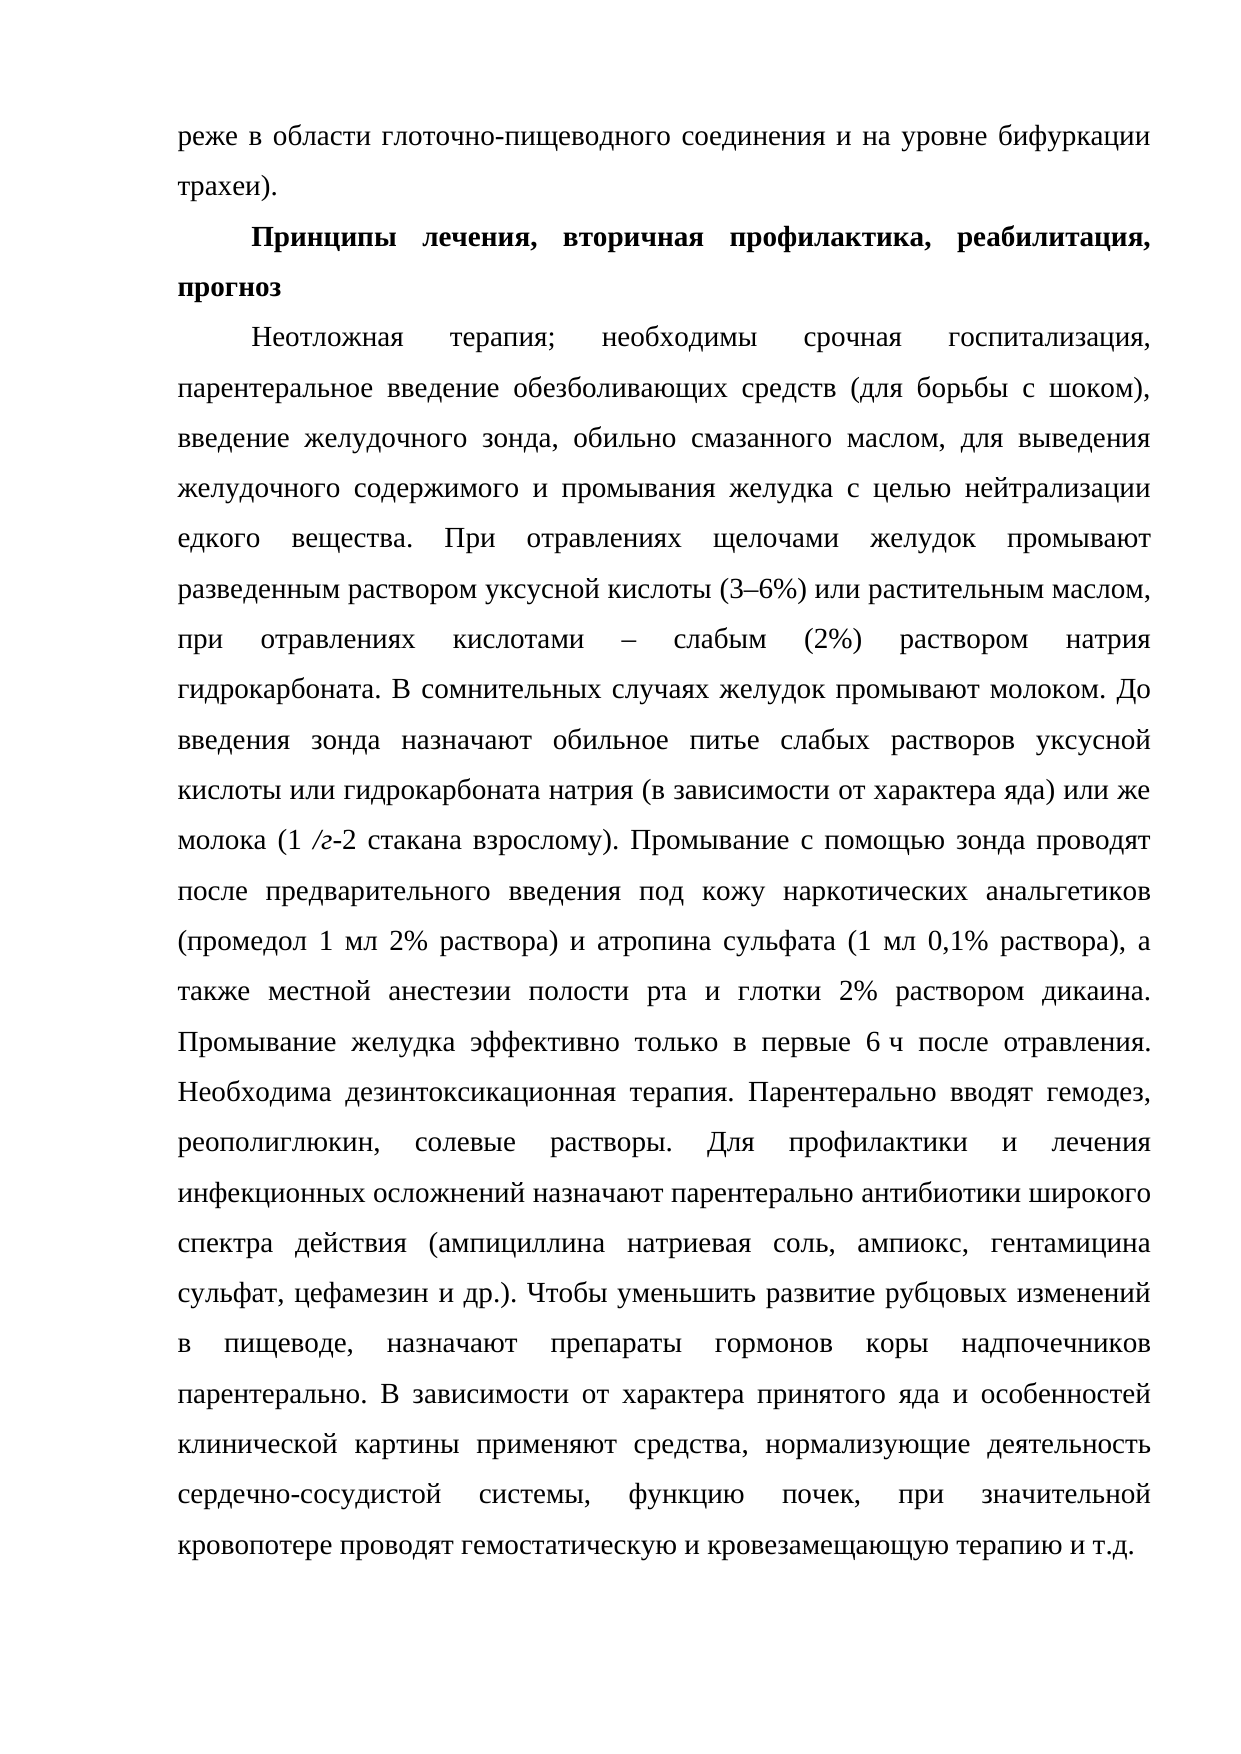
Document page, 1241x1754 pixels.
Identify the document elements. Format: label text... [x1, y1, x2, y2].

text Неотложная терапия; необходимы срочная госпитализация, парентеральное введение обезболивающих средств (для борьбы с шоком), введение желудочного зонда, обильно смазанного маслом, для выведения желудочного содержимого и промывания желудка с целью нейтрализации едкого вещества. При отравлениях щелочами желудок промывают разведенным раствором уксусной кислоты (3–6%) или растительным маслом, при отравлениях кислотами – слабым (2%) раствором натрия гидрокарбоната. В сомнительных случаях желудок промывают молоком. До введения зонда назначают обильное питье слабых растворов уксусной кислоты или гидрокарбоната натрия (в зависимости от характера яда) или же молока (1 /г-2 стакана взрослому). Промывание с помощью зонда проводят после предварительного введения под кожу наркотических анальгетиков (промедол 1 мл 2% раствора) и атропина сульфата (1 мл 0,1% раствора), а также местной анестезии полости рта и глотки 2% раствором дикаина. Промывание желудка эффективно только в первые 6 ч после отравления. Необходима дезинтоксикационная терапия. Парентерально вводят гемодез, реополиглюкин, солевые растворы. Для профилактики и лечения инфекционных осложнений назначают парентерально антибиотики широкого спектра действия (ампициллина натриевая соль, ампиокс, гентамицина сульфат, цефамезин и др.). Чтобы уменьшить развитие рубцовых изменений в пищеводе, назначают препараты гормонов коры надпочечников парентерально. В зависимости от характера принятого яда и особенностей клинической картины применяют средства, нормализующие деятельность сердечно-сосудистой системы, функцию почек, при значительной кровопотере проводят гемостатическую и кровезамещающую терапию и т.д. [177, 319, 1152, 1560]
text Принципы лечения, вторичная профилактика, реабилитация, прогноз [177, 219, 1152, 303]
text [177, 118, 1152, 202]
